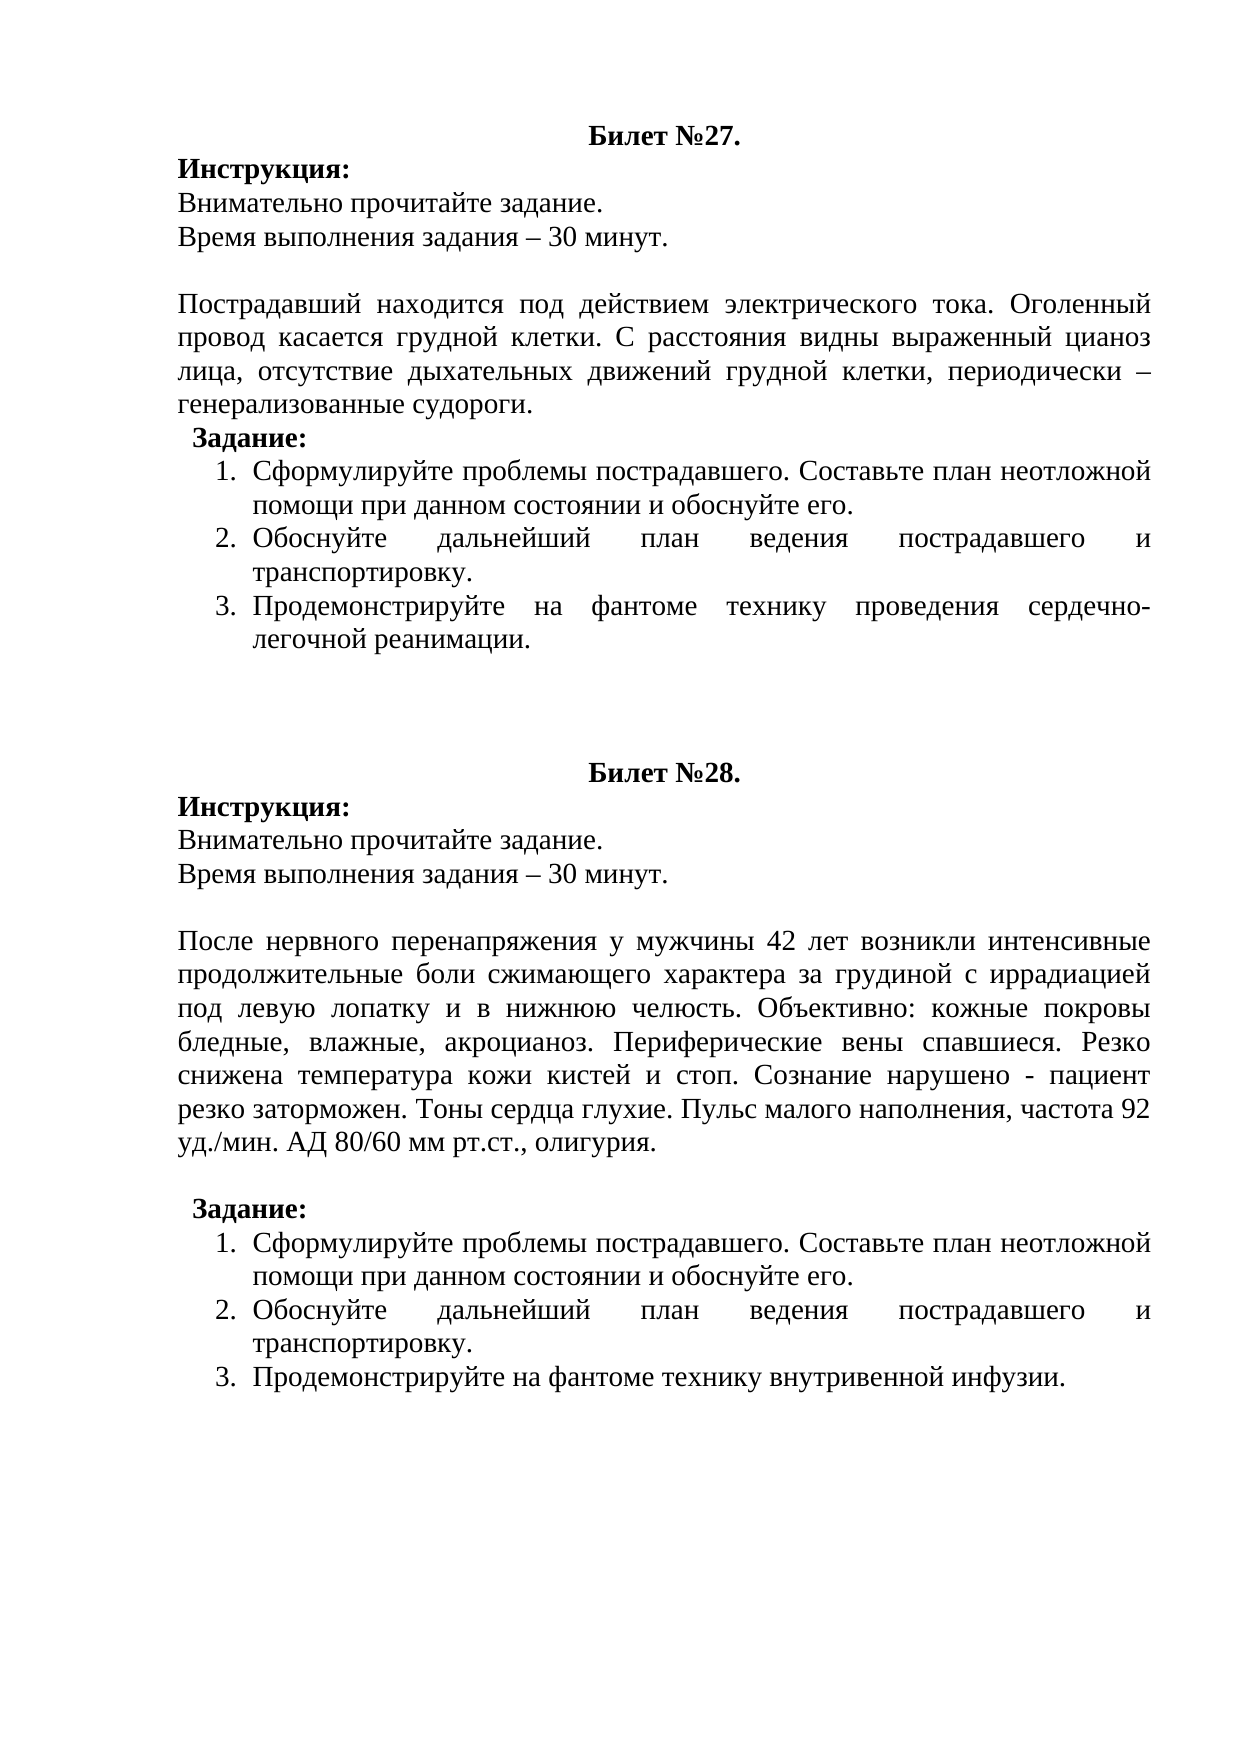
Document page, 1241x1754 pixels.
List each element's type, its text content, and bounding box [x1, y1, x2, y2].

list Сформулируйте проблемы пострадавшего. Составьте план неотложной помощи при данном состоянии и обоснуйте его. [215, 1225, 1152, 1292]
text После нервного перенапряжения у мужчины 42 лет возникли интенсивные продолжительные боли сжимающего характера за грудиной с иррадиацией под левую лопатку и в нижнюю челюсть. Объективно: кожные покровы бледные, влажные, акроцианоз. Периферические вены спавшиеся. Резко снижена температура кожи кистей и стоп. Сознание нарушено - пациент резко заторможен. Тоны сердца глухие. Пульс малого наполнения, частота 92 уд./мин. АД 80/60 мм рт.ст., олигурия. [177, 923, 1152, 1158]
text Инструкция: [177, 789, 1152, 822]
text Задание: [177, 420, 1152, 453]
text Время выполнения задания – 30 минут. [177, 856, 1152, 889]
list Сформулируйте проблемы пострадавшего. Составьте план неотложной помощи при данном состоянии и обоснуйте его. [215, 453, 1152, 521]
text Задание: [177, 1191, 1152, 1225]
list Продемонстрируйте на фантоме технику внутривенной инфузии. [215, 1359, 1152, 1393]
text Билет №27. [177, 118, 1152, 152]
text Билет №28. [177, 755, 1152, 789]
text Пострадавший находится под действием электрического тока. Оголенный провод касается грудной клетки. С расстояния видны выраженный цианоз лица, отсутствие дыхательных движений грудной клетки, периодически – генерализованные судороги. [177, 286, 1152, 420]
list Обоснуйте дальнейший план ведения пострадавшего и транспортировку. [215, 521, 1152, 588]
text Внимательно прочитайте задание. [177, 185, 1152, 219]
text Инструкция: [177, 152, 1152, 185]
list Обоснуйте дальнейший план ведения пострадавшего и транспортировку. [215, 1292, 1152, 1359]
text Время выполнения задания – 30 минут. [177, 219, 1152, 252]
text Внимательно прочитайте задание. [177, 822, 1152, 856]
list Продемонстрируйте на фантоме технику проведения сердечно-легочной реанимации. [215, 588, 1152, 655]
